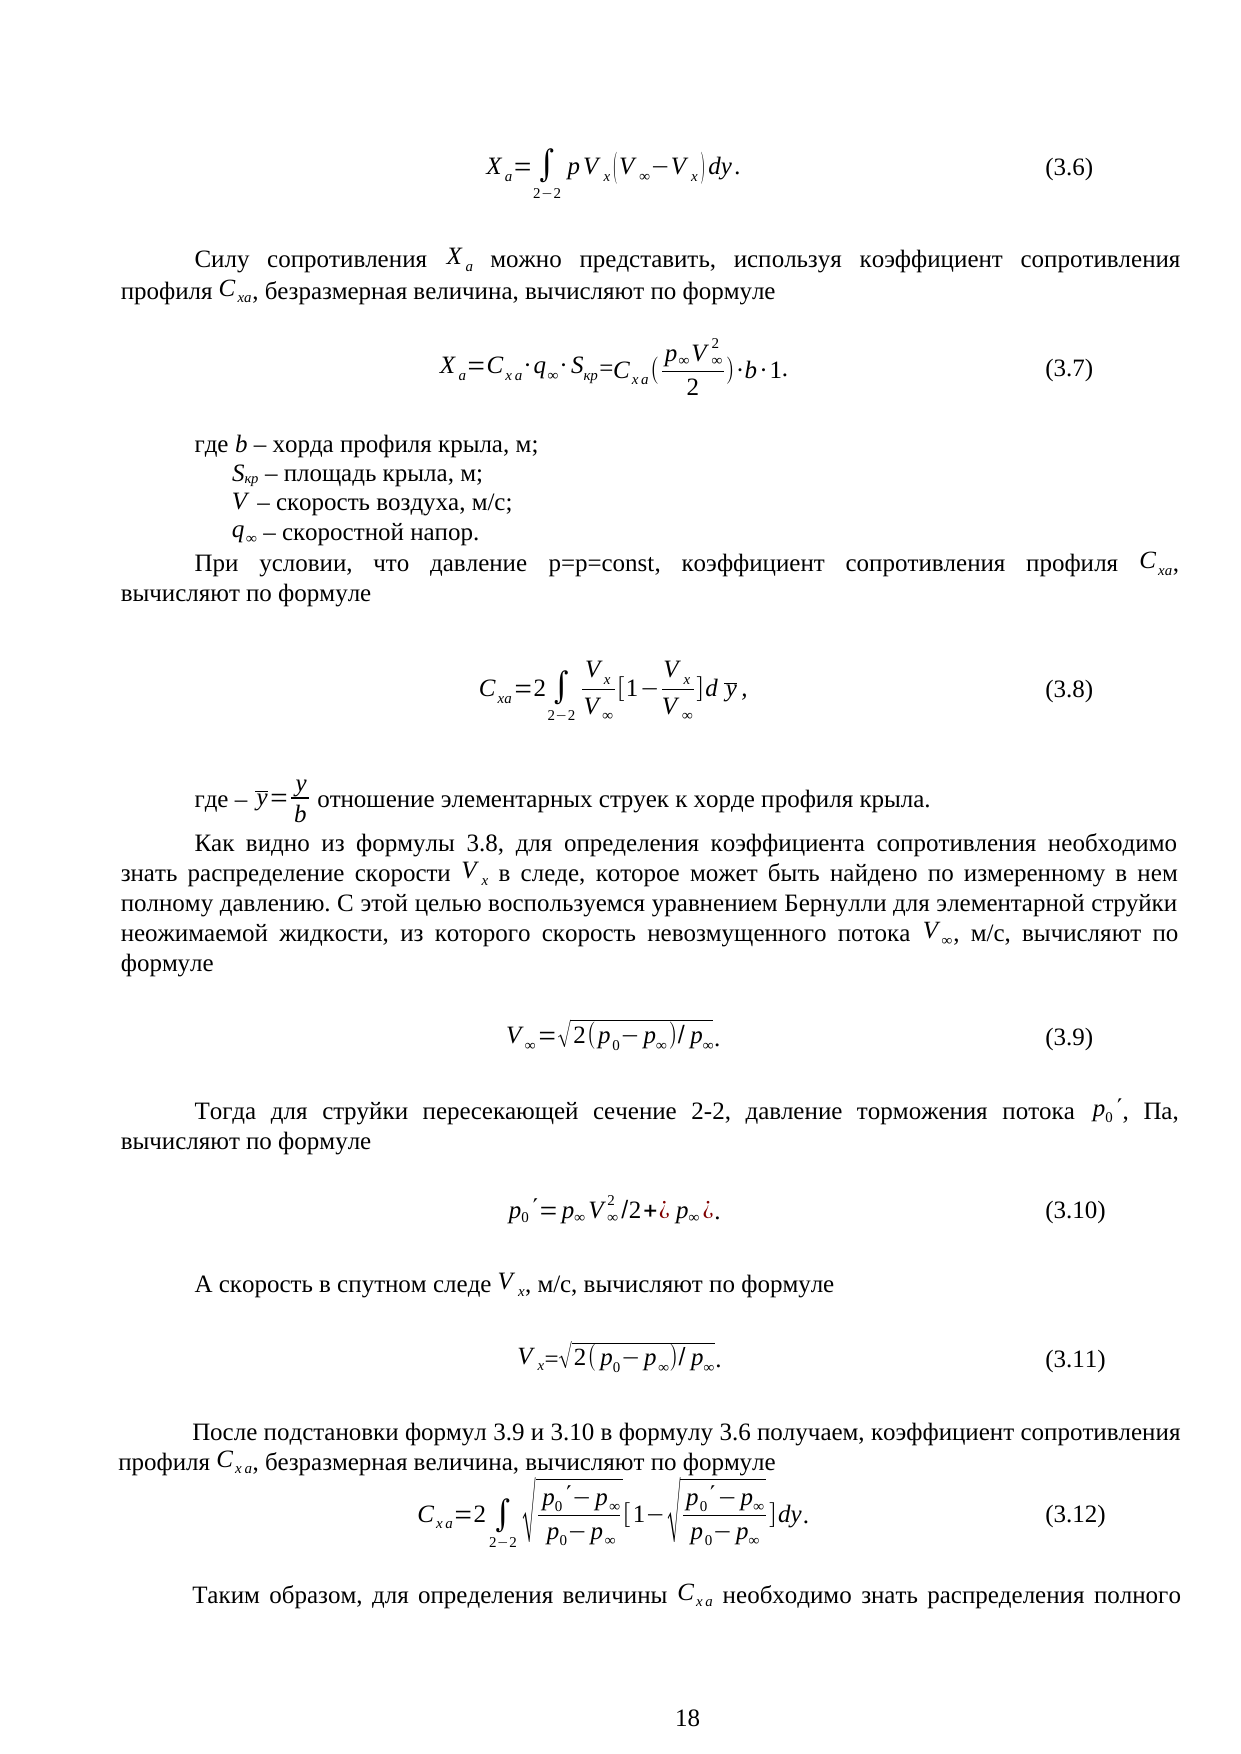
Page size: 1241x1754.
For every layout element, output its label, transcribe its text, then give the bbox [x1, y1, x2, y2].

text После подстановки формул 3.9 и 3.10 в формулу 3.6 получаем, коэффициент сопротивления профиля , безразмерная величина, вычисляют по формуле [118, 1417, 1181, 1477]
table_header (3.6) [1034, 118, 1127, 214]
text Силу сопротивления можно представить, используя коэффициент сопротивления профиля , безразмерная величина, вычисляют по формуле [121, 243, 1181, 306]
table_header (3.8) [1034, 636, 1127, 741]
table_header =. [118, 1328, 1034, 1388]
table_header [118, 118, 1034, 214]
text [118, 1579, 1181, 1610]
table_header (3.10) [1034, 1179, 1127, 1239]
table_header [118, 636, 1034, 741]
table_header (3.9) [1034, 1006, 1127, 1066]
table_header . [118, 1477, 1034, 1550]
table_header . [118, 1006, 1034, 1066]
text А скорость в спутном следе , м/с, вычисляют по формуле [121, 1268, 1179, 1299]
table_header . [118, 1179, 1034, 1239]
table_header (3.12) [1034, 1477, 1127, 1550]
text где b – хорда профиля крыла, м; [121, 429, 1181, 458]
text Как видно из формулы 3.8, для определения коэффициента сопротивления необходимо знать распределение скорости в следе, которое может быть найдено по измеренному в нем полному давлению. С этой целью воспользуемся уравнением Бернулли для элементарной струйки неожимаемой жидкости, из которого скорость невозмущенного потока , м/с, вычисляют по формуле [121, 828, 1179, 977]
text – скоростной напор. [121, 516, 1179, 547]
text где – отношение элементарных струек к хорде профиля крыла. [121, 769, 1179, 828]
table_header (3.11) [1034, 1328, 1127, 1388]
text Sкр – площадь крыла, м; [121, 458, 1179, 487]
text При условии, что давление p=p=const, коэффициент сопротивления профиля , вычисляют по формуле [121, 547, 1179, 607]
table_header =. [118, 335, 1034, 401]
text – скорость воздуха, м/с; [121, 487, 1179, 516]
text Тогда для струйки пересекающей сечение 2-2, давление торможения потока , Па, вычисляют по формуле [121, 1095, 1179, 1155]
table_header (3.7) [1034, 335, 1127, 401]
